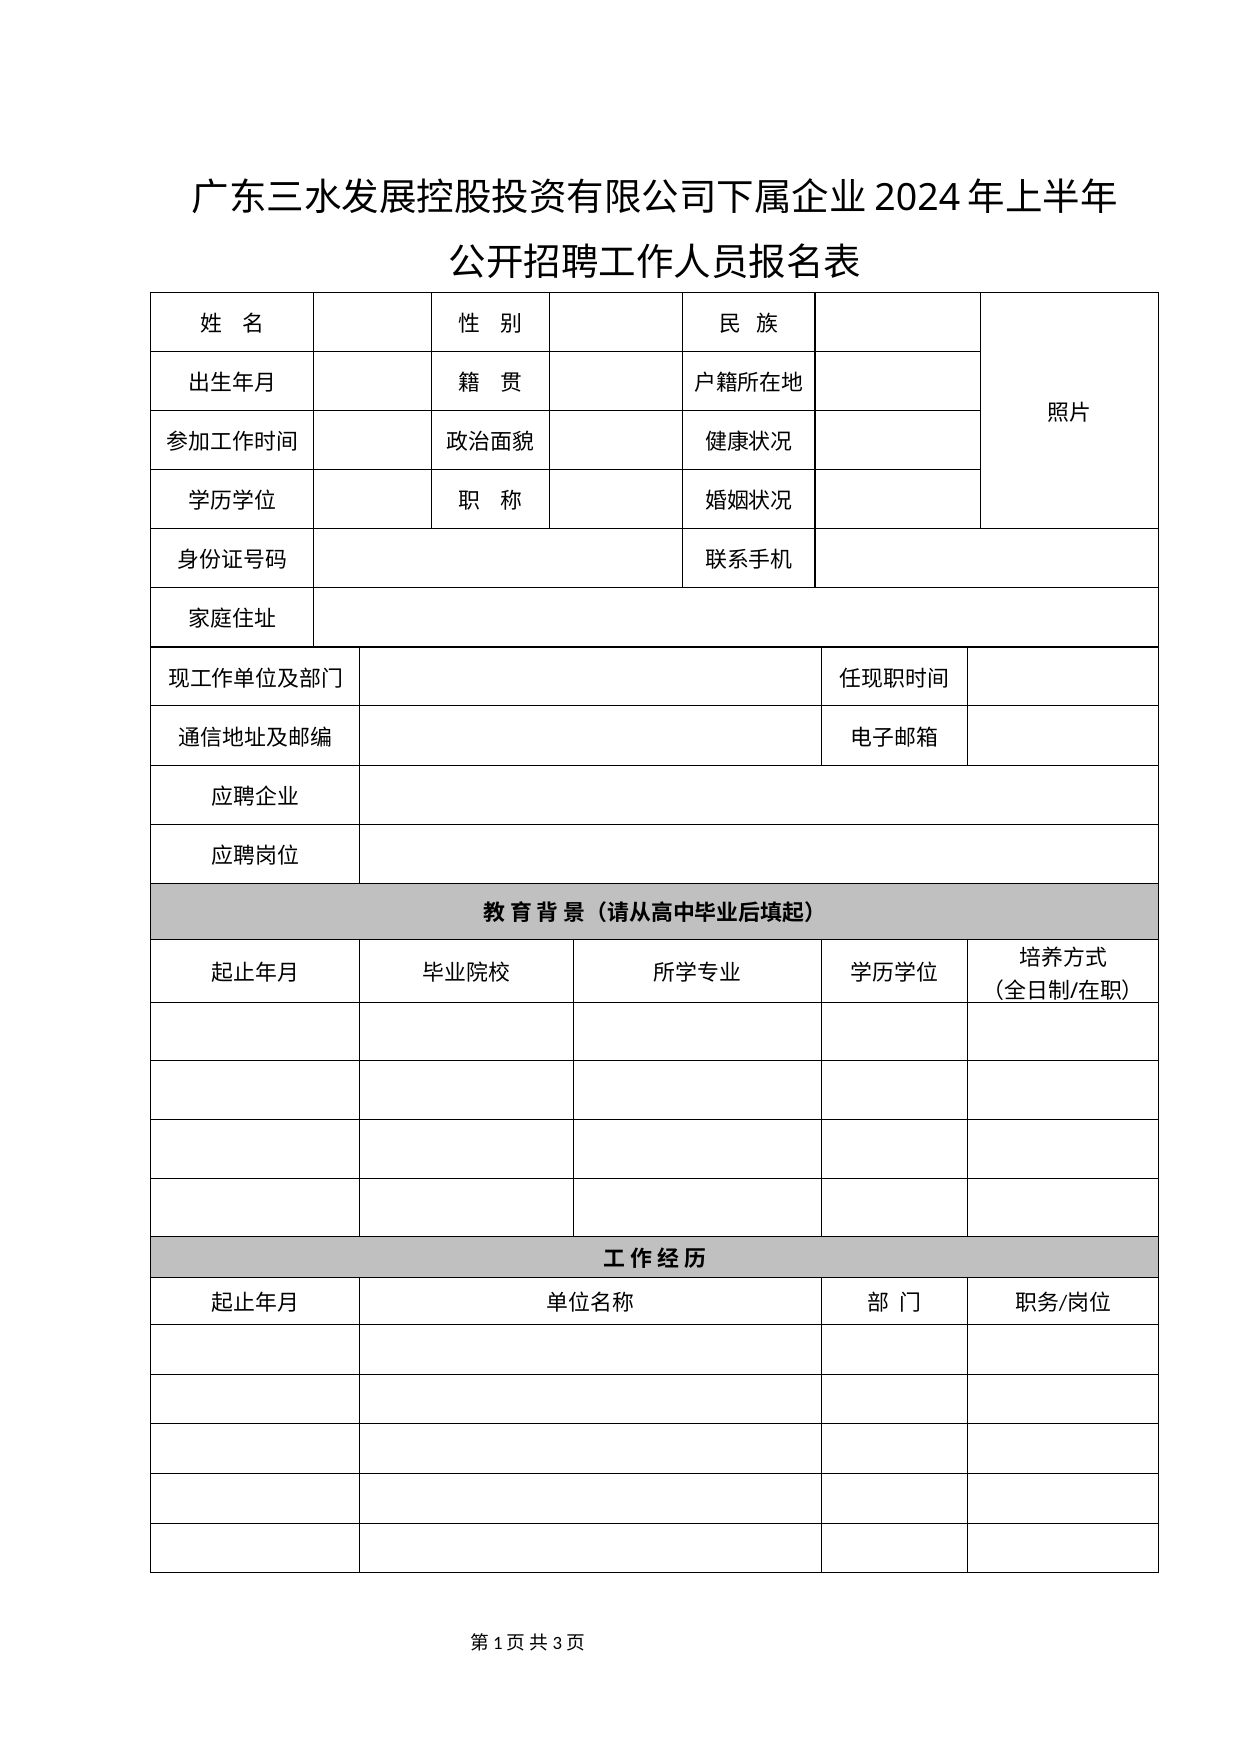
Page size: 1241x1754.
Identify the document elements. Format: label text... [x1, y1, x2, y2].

table_cell 学历学位 [822, 940, 967, 1002]
table_cell [822, 1061, 967, 1118]
table_cell [816, 529, 1158, 587]
table_cell [151, 1375, 359, 1423]
table_cell [314, 588, 1158, 646]
table_cell [360, 1003, 573, 1060]
table_cell [822, 1424, 967, 1473]
table_cell [360, 1474, 821, 1522]
table_cell 学历学位 [151, 470, 313, 528]
table_cell [968, 1325, 1158, 1374]
table_cell [968, 1179, 1158, 1236]
table_cell [151, 1120, 359, 1177]
table_cell [822, 1325, 967, 1374]
table_cell [968, 1061, 1158, 1118]
table_cell 政治面貌 [432, 411, 549, 469]
table_cell [816, 411, 980, 469]
table_cell [822, 1474, 967, 1522]
table_cell [968, 1474, 1158, 1522]
table_cell [822, 1524, 967, 1572]
table_cell [550, 352, 682, 410]
table_cell 任现职时间 [822, 648, 967, 705]
table_cell [360, 766, 1158, 823]
table_cell 职务/岗位 [968, 1278, 1158, 1324]
table_cell [574, 1061, 821, 1118]
table_cell [151, 1179, 359, 1236]
table_cell 所学专业 [574, 940, 821, 1002]
table_cell [314, 470, 431, 528]
table_cell [360, 1061, 573, 1118]
table_cell [314, 411, 431, 469]
table_cell 籍 贯 [432, 352, 549, 410]
table_cell [574, 1120, 821, 1177]
table_cell [151, 1003, 359, 1060]
table_cell 职 称 [432, 470, 549, 528]
table_cell [968, 706, 1158, 764]
table_cell 参加工作时间 [151, 411, 313, 469]
table_cell [360, 706, 821, 764]
table_cell 民 族 [683, 293, 814, 351]
table_cell [816, 470, 980, 528]
table_cell 部 门 [822, 1278, 967, 1324]
table_cell [360, 1325, 821, 1374]
table_cell [968, 1424, 1158, 1473]
table_cell [822, 1179, 967, 1236]
table_cell [574, 1003, 821, 1060]
table_cell 教 育 背 景（请从高中毕业后填起） [151, 884, 1158, 939]
table_cell [574, 1179, 821, 1236]
table_cell [822, 1003, 967, 1060]
table_cell [822, 1375, 967, 1423]
table_cell [550, 470, 682, 528]
table_cell [360, 1524, 821, 1572]
table_cell 联系手机 [683, 529, 814, 587]
table_cell 单位名称 [360, 1278, 821, 1324]
table_header 广东三水发展控股投资有限公司下属企业2024年上半年 公开招聘工作人员报名表 [151, 162, 1158, 292]
table_cell 起止年月 [151, 940, 359, 1002]
table_cell [360, 1375, 821, 1423]
table_cell 婚姻状况 [683, 470, 814, 528]
table_cell [151, 1424, 359, 1473]
table_cell [151, 1474, 359, 1522]
table_cell 培养方式 （全日制/在职） [968, 940, 1158, 1002]
table_cell [816, 293, 980, 351]
table_cell [314, 293, 431, 351]
table_cell 户籍所在地 [683, 352, 814, 410]
table_cell [360, 648, 821, 705]
table_cell 应聘岗位 [151, 825, 359, 883]
table_cell 毕业院校 [360, 940, 573, 1002]
table_cell 照片 [981, 293, 1158, 528]
table_cell 出生年月 [151, 352, 313, 410]
table_cell 应聘企业 [151, 766, 359, 823]
table_cell 性 别 [432, 293, 549, 351]
table_cell [968, 1375, 1158, 1423]
table_cell 姓 名 [151, 293, 313, 351]
table_cell [360, 825, 1158, 883]
table_cell [968, 648, 1158, 705]
table_cell [360, 1179, 573, 1236]
table_cell 工 作 经 历 [151, 1237, 1158, 1277]
table_cell [314, 352, 431, 410]
table_cell 现工作单位及部门 [151, 648, 359, 705]
table_cell [360, 1120, 573, 1177]
table_cell 起止年月 [151, 1278, 359, 1324]
table_cell [968, 1524, 1158, 1572]
table_cell [360, 1424, 821, 1473]
table_cell [550, 293, 682, 351]
table_cell [816, 352, 980, 410]
table_cell 健康状况 [683, 411, 814, 469]
table_cell [151, 1524, 359, 1572]
table_cell [151, 1325, 359, 1374]
table_cell [968, 1003, 1158, 1060]
table_cell 电子邮箱 [822, 706, 967, 764]
table_cell [550, 411, 682, 469]
table_cell [968, 1120, 1158, 1177]
table_cell [151, 1061, 359, 1118]
table_cell 身份证号码 [151, 529, 313, 587]
table_cell 通信地址及邮编 [151, 706, 359, 764]
table_cell [314, 529, 682, 587]
table_cell 家庭住址 [151, 588, 313, 646]
table_cell [822, 1120, 967, 1177]
